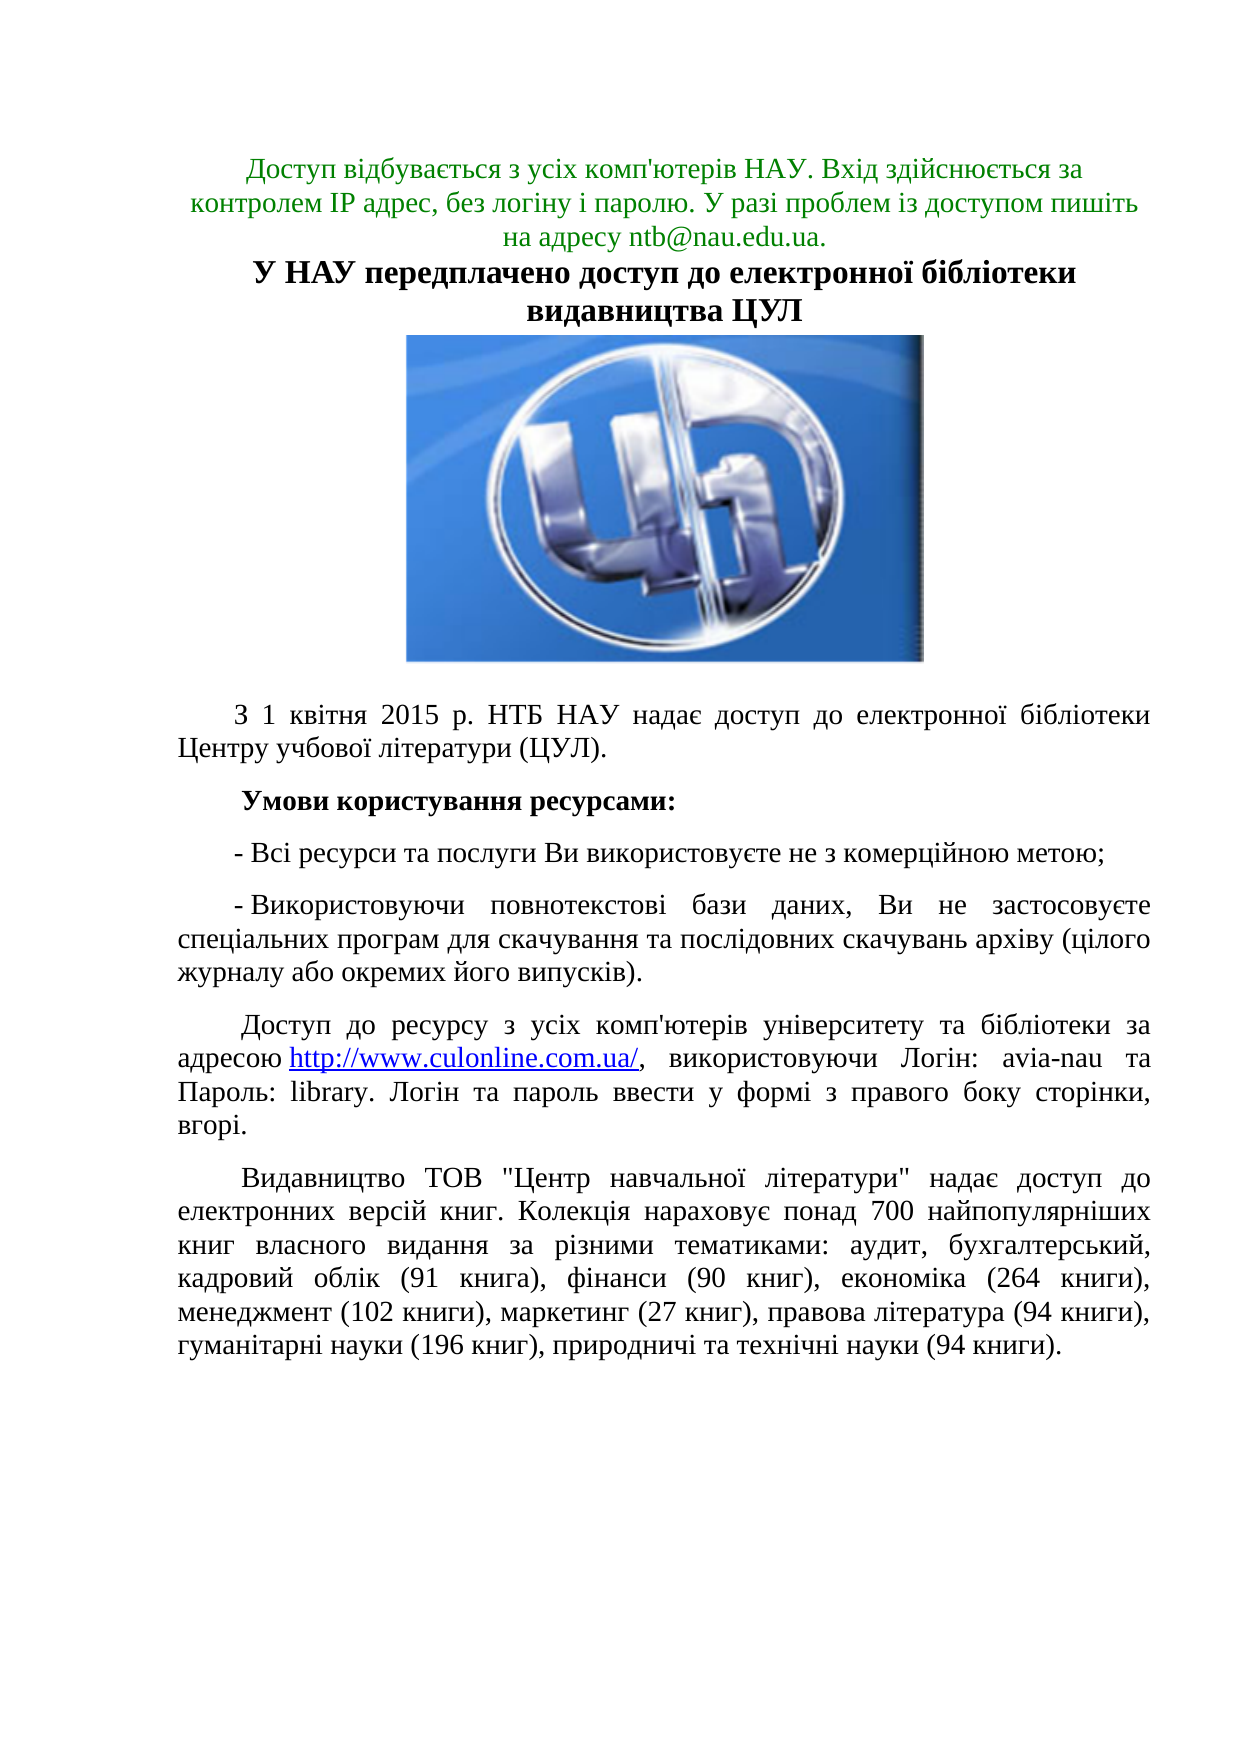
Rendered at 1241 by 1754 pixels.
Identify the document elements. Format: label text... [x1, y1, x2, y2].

text Видавництво ТОВ "Центр навчальної літератури" надає доступ до електронних версій книг. Колекція нараховує понад 700 найпопулярніших книг власного видання за різними тематиками: аудит, бухгалтерський, кадровий облік (91 книга), фінанси (90 книг), економіка (264 книги), менеджмент (102 книги), маркетинг (27 книг), правова література (94 книги), гуманітарні науки (196 книг), природничі та технічні науки (94 книги). [177, 1160, 1152, 1361]
text - Використовуючи повнотекстові бази даних, Ви не застосовуєте спеціальних програм для скачування та послідовних скачувань архіву (цілого журналу або окремих його випусків). [177, 887, 1152, 988]
text Умови користування ресурсами: [177, 783, 1152, 816]
text Доступ до ресурсу з усіх комп'ютерів університету та бібліотеки за адресою http://www.culonline.com.ua/, використовуючи Логін: avia-nau та Пароль: library. Логін та пароль ввести у формі з правого боку сторінки, вгорі. [177, 1007, 1152, 1141]
text З 1 квітня 2015 р. НТБ НАУ надає доступ до електронної бібліотеки Центру учбової літератури (ЦУЛ). [177, 697, 1152, 764]
text - Всі ресурси та послуги Ви використовуєте не з комерційною метою; [177, 835, 1152, 869]
picture [405, 335, 924, 664]
text Доступ відбувається з усіх комп'ютерів НАУ. Вхід здійснюється за контролем IP адрес, без логіну і паролю. У разі проблем із доступом пишіть на адресу ntb@nau.edu.ua. У НАУ передплачено доступ до електронної бібліотеки видавництва ЦУЛ [177, 118, 1152, 329]
